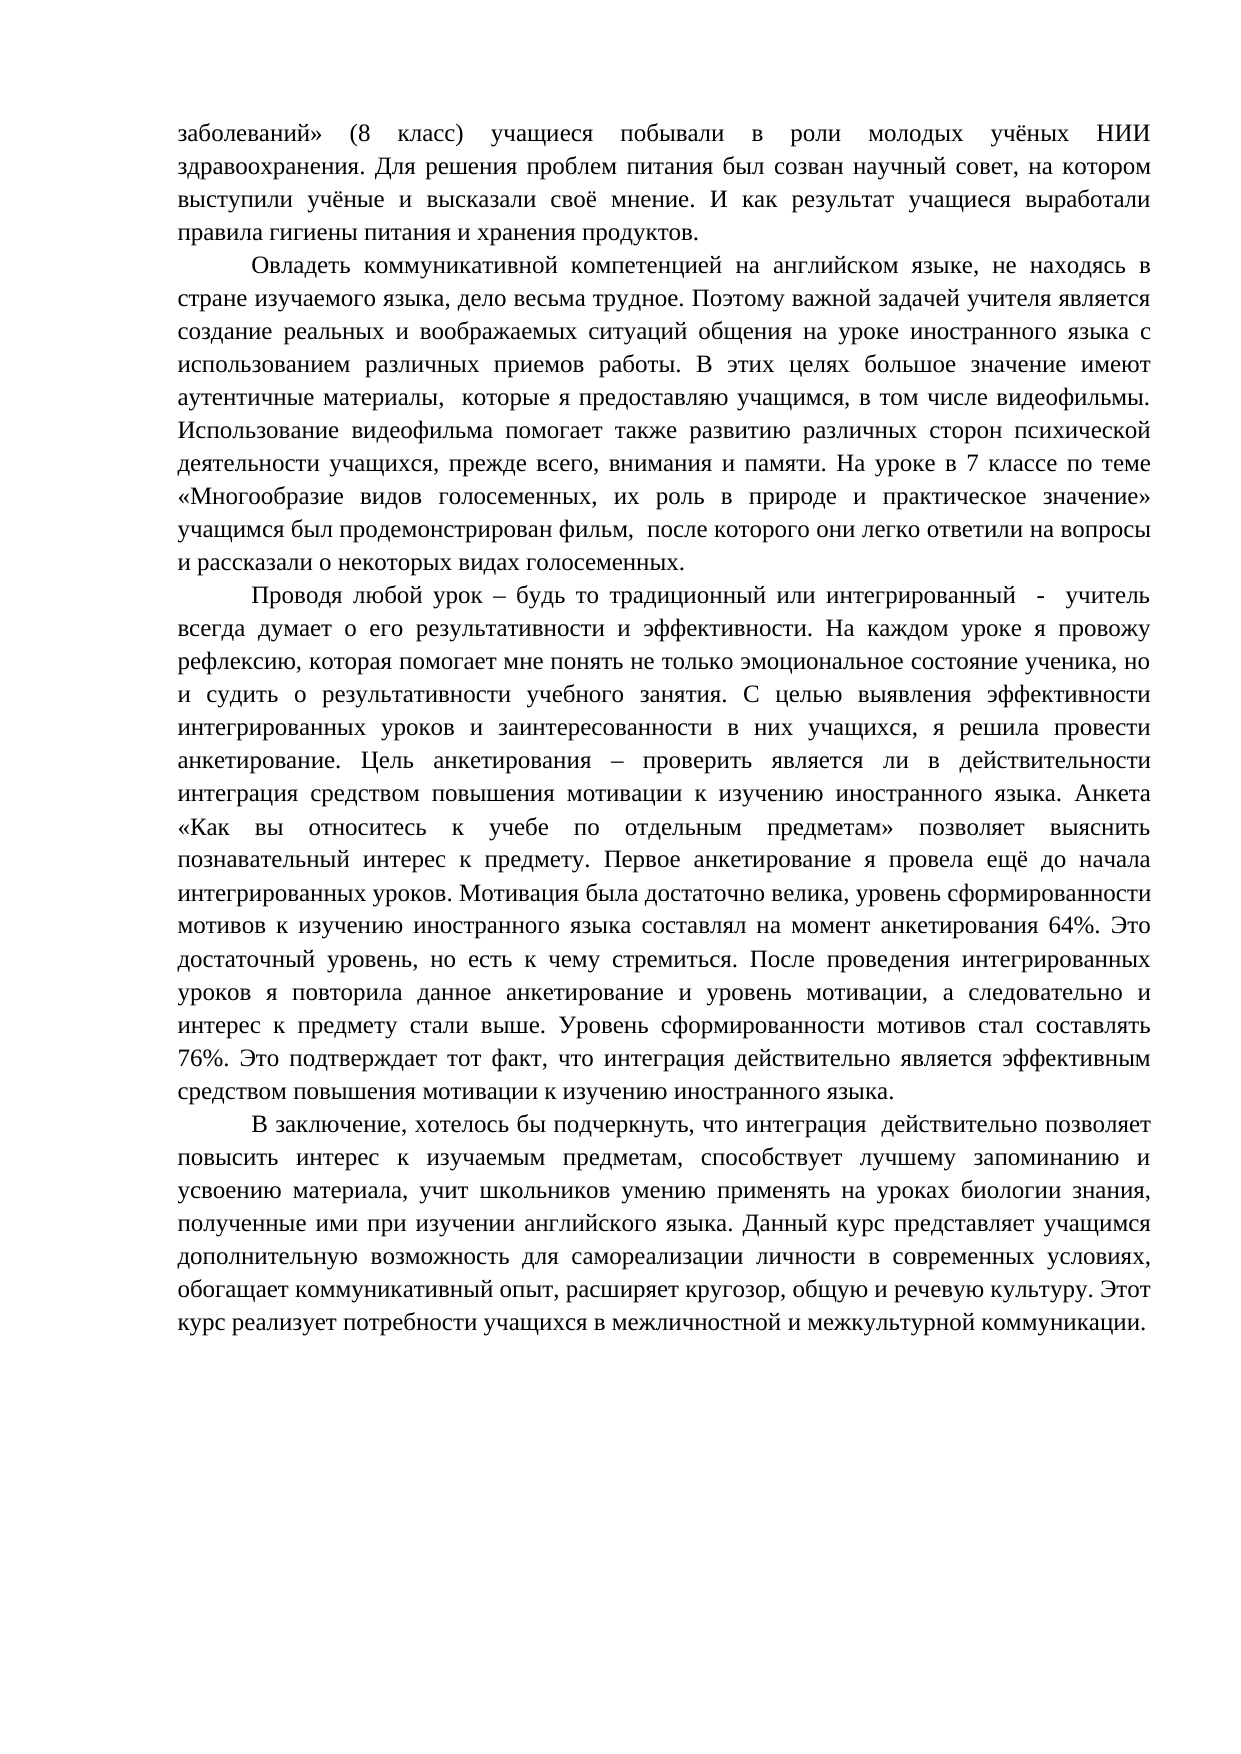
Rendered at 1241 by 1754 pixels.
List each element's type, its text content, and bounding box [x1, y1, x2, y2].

text Овладеть коммуникативной компетенцией на английском языке, не находясь в стране изучаемого языка, дело весьма трудное. Поэтому важной задачей учителя является создание реальных и воображаемых ситуаций общения на уроке иностранного языка с использованием различных приемов работы. В этих целях большое значение имеют аутентичные материалы, которые я предоставляю учащимся, в том числе видеофильмы. Использование видеофильма помогает также развитию различных сторон психической деятельности учащихся, прежде всего, внимания и памяти. На уроке в 7 классе по теме «Многообразие видов голосеменных, их роль в природе и практическое значение» учащимся был продемонстрирован фильм, после которого они легко ответили на вопросы и рассказали о некоторых видах голосеменных. [177, 250, 1152, 576]
text В заключение, хотелось бы подчеркнуть, что интеграция действительно позволяет повысить интерес к изучаемым предметам, способствует лучшему запоминанию и усвоению материала, учит школьников умению применять на уроках биологии знания, полученные ими при изучении английского языка. Данный курс представляет учащимся дополнительную возможность для самореализации личности в современных условиях, обогащает коммуникативный опыт, расширяет кругозор, общую и речевую культуру. Этот курс реализует потребности учащихся в межличностной и межкультурной коммуникации. [177, 1109, 1152, 1336]
text Проводя любой урок – будь то традиционный или интегрированный - учитель всегда думает о его результативности и эффективности. На каждом уроке я провожу рефлексию, которая помогает мне понять не только эмоциональное состояние ученика, но и судить о результативности учебного занятия. С целью выявления эффективности интегрированных уроков и заинтересованности в них учащихся, я решила провести анкетирование. Цель анкетирования – проверить является ли в действительности интеграция средством повышения мотивации к изучению иностранного языка. Анкета «Как вы относитесь к учебе по отдельным предметам» позволяет выяснить познавательный интерес к предмету. Первое анкетирование я провела ещё до начала интегрированных уроков. Мотивация была достаточно велика, уровень сформированности мотивов к изучению иностранного языка составлял на момент анкетирования 64%. Это достаточный уровень, но есть к чему стремиться. После проведения интегрированных уроков я повторила данное анкетирование и уровень мотивации, а следовательно и интерес к предмету стали выше. Уровень сформированности мотивов стал составлять 76%. Это подтверждает тот факт, что интеграция действительно является эффективным средством повышения мотивации к изучению иностранного языка. [177, 580, 1152, 1104]
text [177, 118, 1152, 246]
